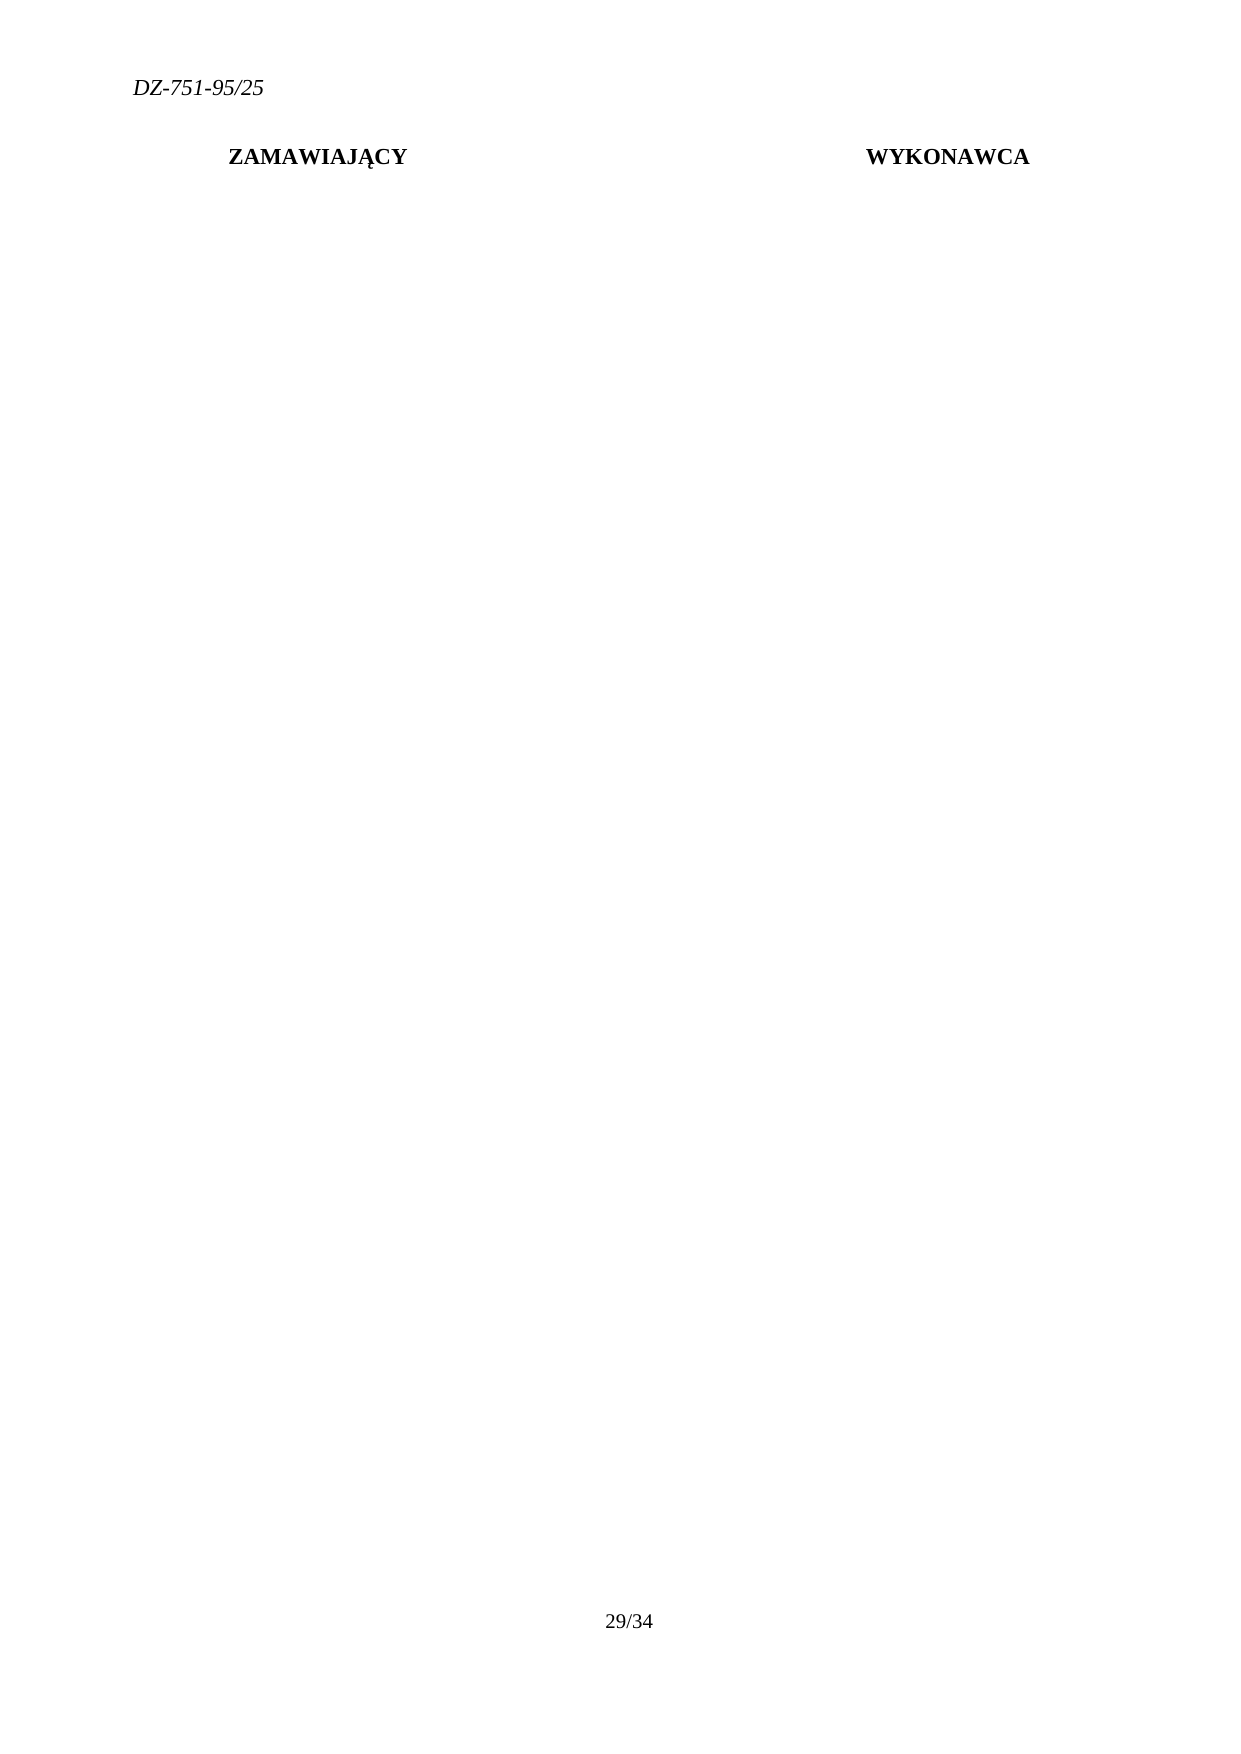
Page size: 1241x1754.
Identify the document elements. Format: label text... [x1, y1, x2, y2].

text ZAMAWIAJĄCY WYKONAWCA [133, 143, 1125, 170]
